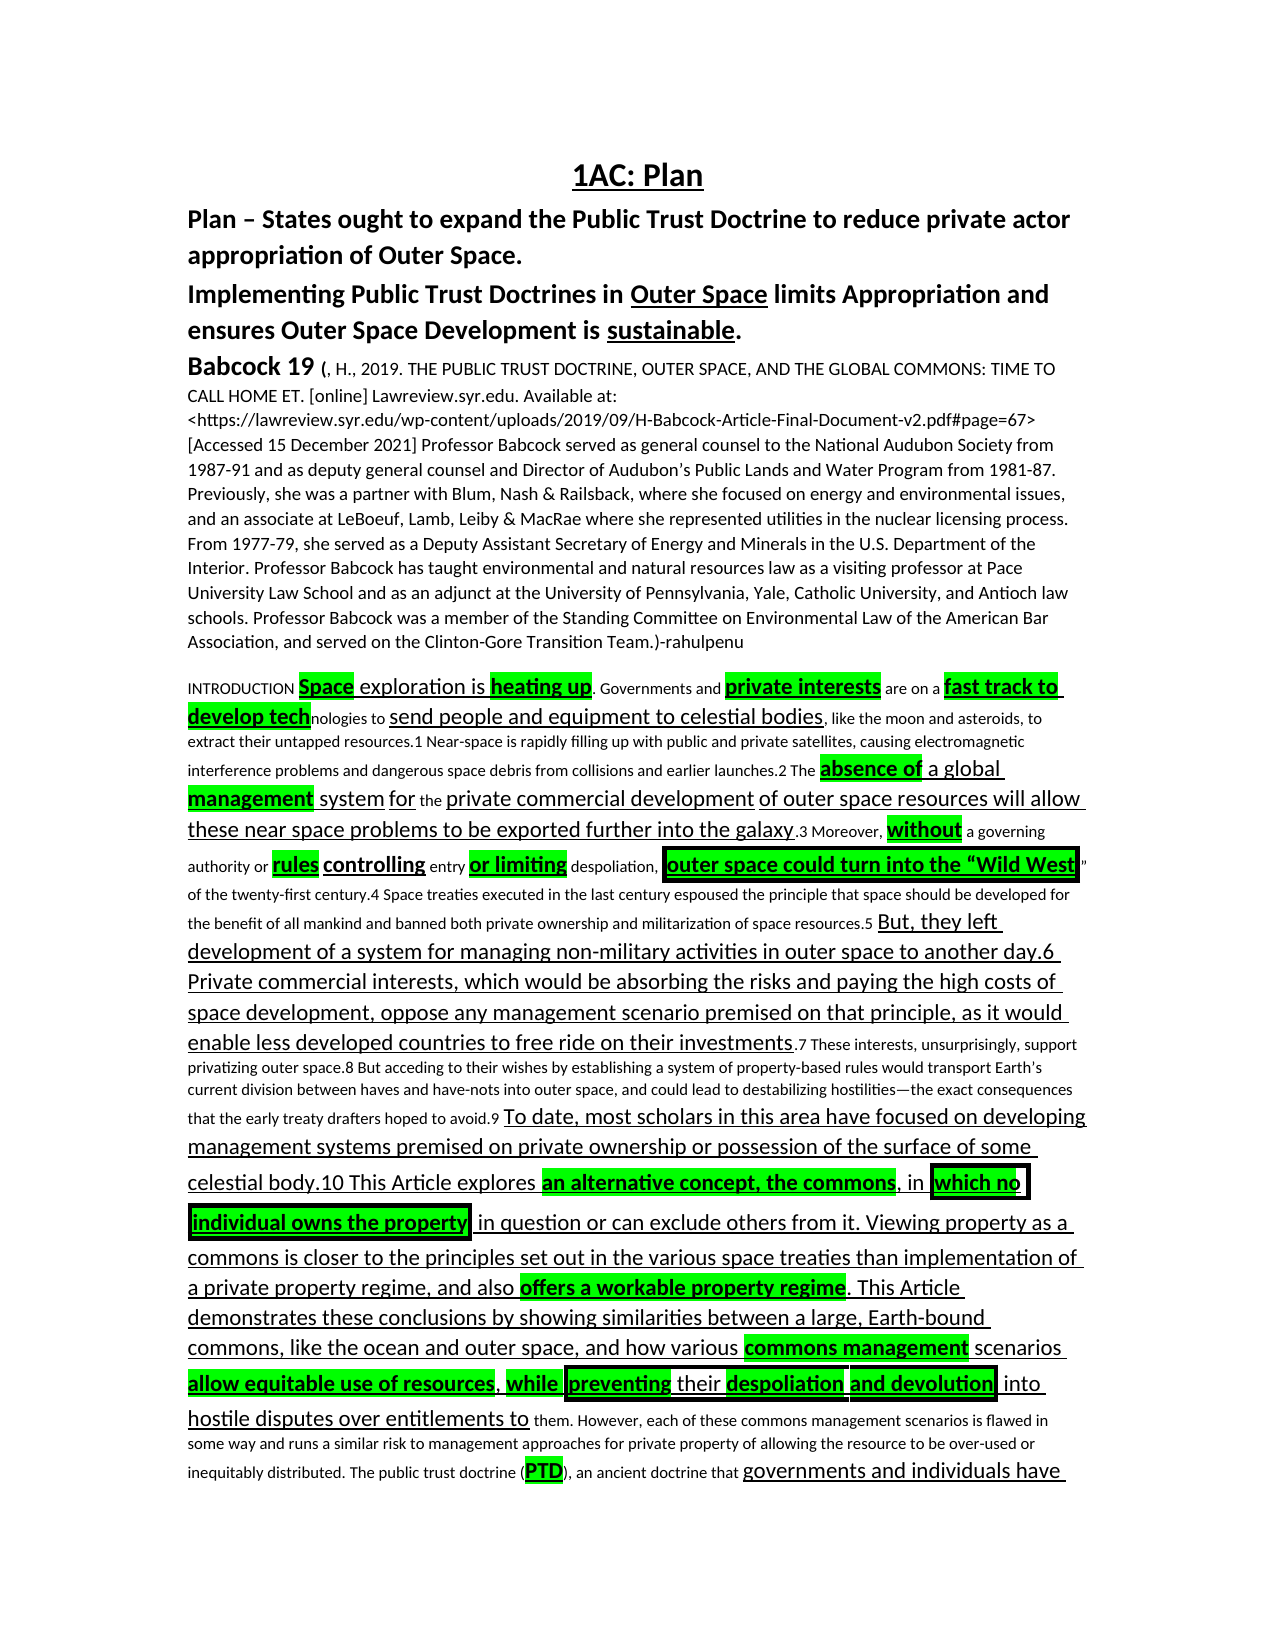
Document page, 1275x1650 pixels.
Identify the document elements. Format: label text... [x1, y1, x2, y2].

subtitle Implementing Public Trust Doctrines in Outer Space limits Appropriation and ensures Outer Space Development is sustainable. [187, 278, 1087, 346]
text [187, 672, 1087, 1484]
text Babcock 19 (, H., 2019. THE PUBLIC TRUST DOCTRINE, OUTER SPACE, AND THE GLOBAL COMMONS: TIME TO CALL HOME ET. [online] Lawreview.syr.edu. Available at: <https://lawreview.syr.edu/wp-content/uploads/2019/09/H-Babcock-Article-Final-Document-v2.pdf#page=67> [Accessed 15 December 2021] Professor Babcock served as general counsel to the National Audubon Society from 1987-91 and as deputy general counsel and Director of Audubon’s Public Lands and Water Program from 1981-87. Previously, she was a partner with Blum, Nash & Railsback, where she focused on energy and environmental issues, and an associate at LeBoeuf, Lamb, Leiby & MacRae where she represented utilities in the nuclear licensing process. From 1977-79, she served as a Deputy Assistant Secretary of Energy and Minerals in the U.S. Department of the Interior. Professor Babcock has taught environmental and natural resources law as a visiting professor at Pace University Law School and as an adjunct at the University of Pennsylvania, Yale, Catholic University, and Antioch law schools. Professor Babcock was a member of the Standing Committee on Environmental Law of the American Bar Association, and served on the Clinton-Gore Transition Team.)-rahulpenu [187, 349, 1087, 653]
subtitle Plan – States ought to expand the Public Trust Doctrine to reduce private actor appropriation of Outer Space. [187, 202, 1087, 271]
subtitle 1AC: Plan [187, 154, 1087, 195]
